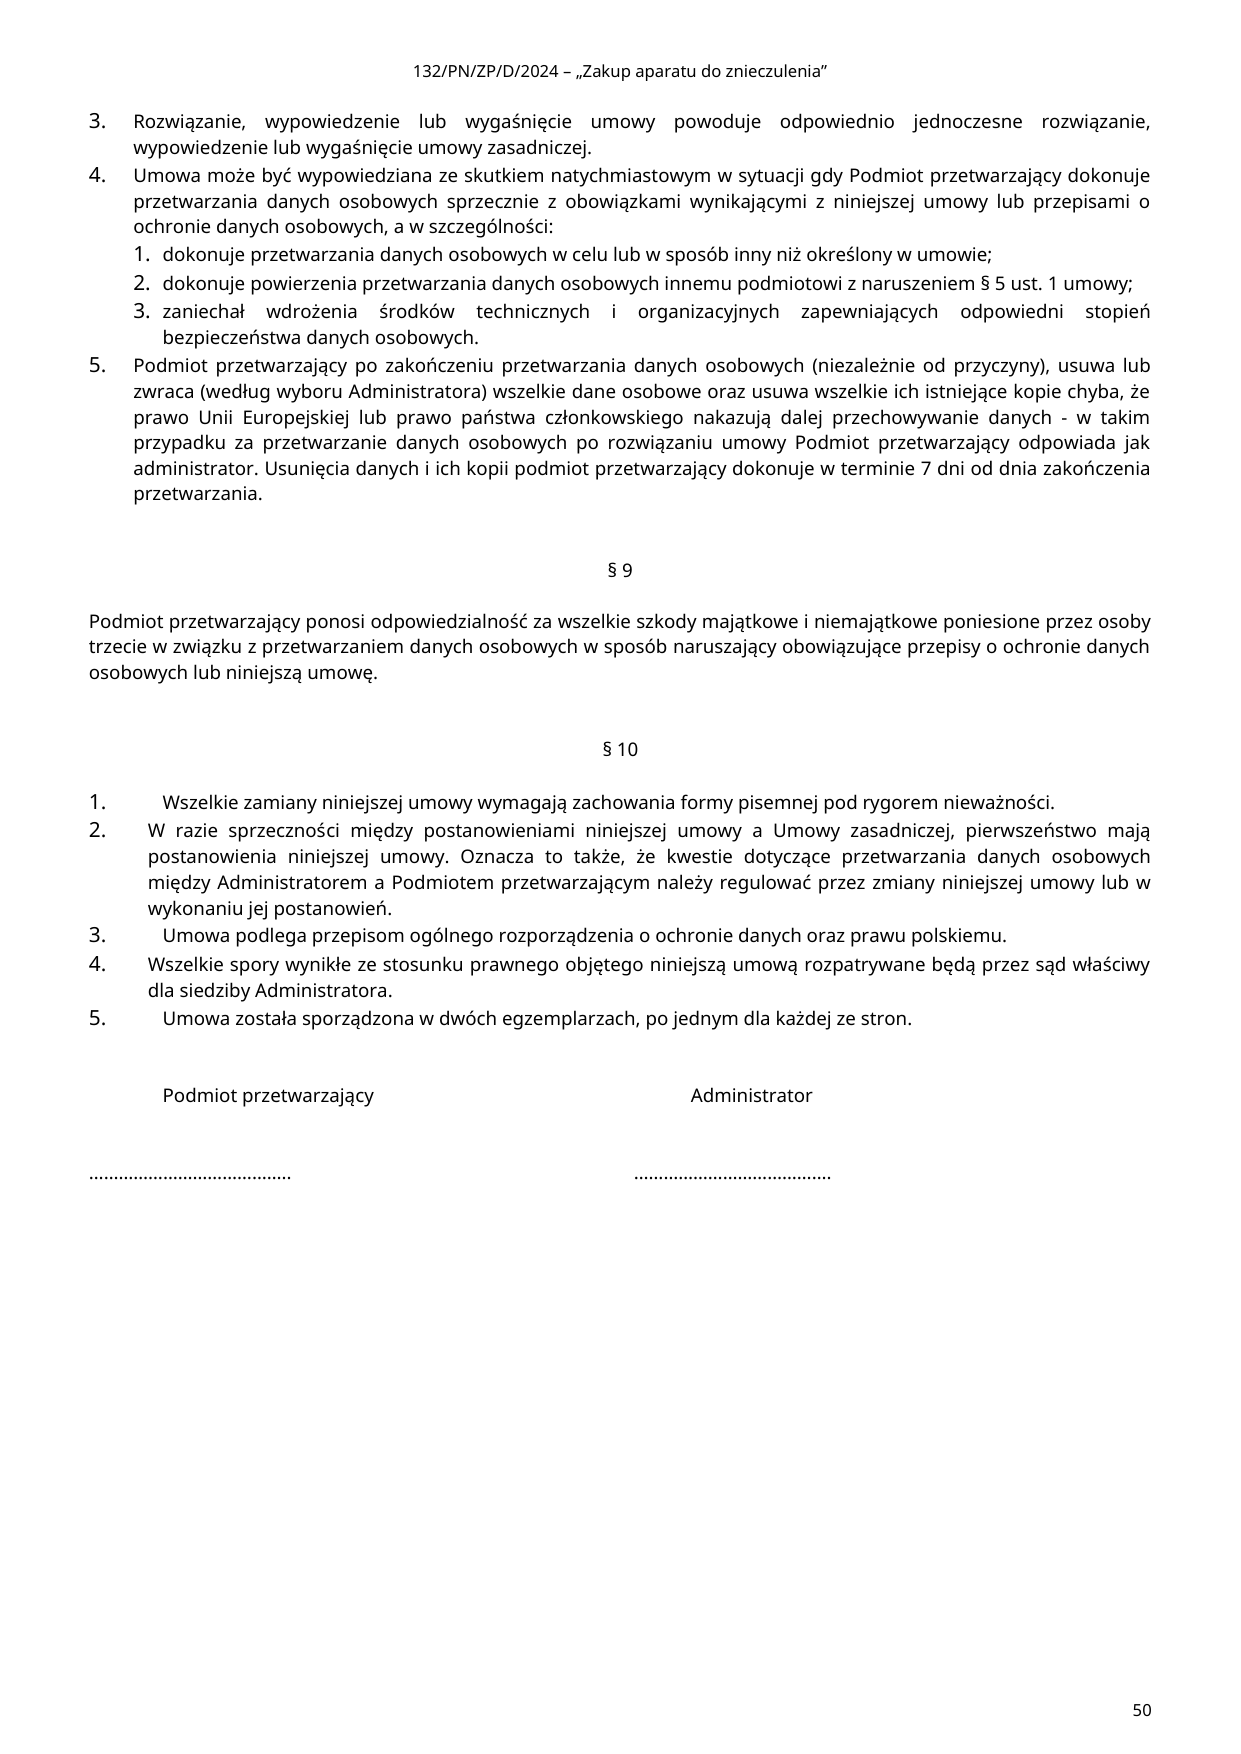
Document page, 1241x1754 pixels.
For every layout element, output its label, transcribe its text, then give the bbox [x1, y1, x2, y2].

list Wszelkie zamiany niniejszej umowy wymagają zachowania formy pisemnej pod rygorem nieważności. [89, 787, 1152, 815]
list Wszelkie spory wynikłe ze stosunku prawnego objętego niniejszą umową rozpatrywane będą przez sąd właściwy dla siedziby Administratora. [89, 949, 1152, 1003]
list W razie sprzeczności między postanowieniami niniejszej umowy a Umowy zasadniczej, pierwszeństwo mają postanowienia niniejszej umowy. Oznacza to także, że kwestie dotyczące przetwarzania danych osobowych między Administratorem a Podmiotem przetwarzającym należy regulować przez zmiany niniejszej umowy lub w wykonaniu jej postanowień. [89, 815, 1152, 920]
list Umowa została sporządzona w dwóch egzemplarzach, po jednym dla każdej ze stron. [89, 1003, 1152, 1031]
list Umowa podlega przepisom ogólnego rozporządzenia o ochronie danych oraz prawu polskiemu. [89, 920, 1152, 949]
text § 9 [89, 557, 1152, 583]
text § 10 [89, 736, 1152, 761]
text Podmiot przetwarzający ponosi odpowiedzialność za wszelkie szkody majątkowe i niemajątkowe poniesione przez osoby trzecie w związku z przetwarzaniem danych osobowych w sposób naruszający obowiązujące przepisy o ochronie danych osobowych lub niniejszą umowę. [89, 608, 1152, 685]
list Podmiot przetwarzający po zakończeniu przetwarzania danych osobowych (niezależnie od przyczyny), usuwa lub zwraca (według wyboru Administratora) wszelkie dane osobowe oraz usuwa wszelkie ich istniejące kopie chyba, że prawo Unii Europejskiej lub prawo państwa członkowskiego nakazują dalej przechowywanie danych - w takim przypadku za przetwarzanie danych osobowych po rozwiązaniu umowy Podmiot przetwarzający odpowiada jak administrator. Usunięcia danych i ich kopii podmiot przetwarzający dokonuje w terminie 7 dni od dnia zakończenia przetwarzania. [89, 350, 1152, 506]
list Umowa może być wypowiedziana ze skutkiem natychmiastowym w sytuacji gdy Podmiot przetwarzający dokonuje przetwarzania danych osobowych sprzecznie z obowiązkami wynikającymi z niniejszej umowy lub przepisami o ochronie danych osobowych, a w szczególności: [89, 160, 1152, 239]
text Podmiot przetwarzający Administrator [89, 1082, 1152, 1108]
text ………………………………….. …………………………………. [89, 1160, 1152, 1185]
list dokonuje powierzenia przetwarzania danych osobowych innemu podmiotowi z naruszeniem § 5 ust. 1 umowy; [133, 268, 1152, 296]
list dokonuje przetwarzania danych osobowych w celu lub w sposób inny niż określony w umowie; [89, 239, 1152, 268]
list Rozwiązanie, wypowiedzenie lub wygaśnięcie umowy powoduje odpowiednio jednoczesne rozwiązanie, wypowiedzenie lub wygaśnięcie umowy zasadniczej. [89, 106, 1152, 160]
list zaniechał wdrożenia środków technicznych i organizacyjnych zapewniających odpowiedni stopień bezpieczeństwa danych osobowych. [133, 296, 1152, 350]
